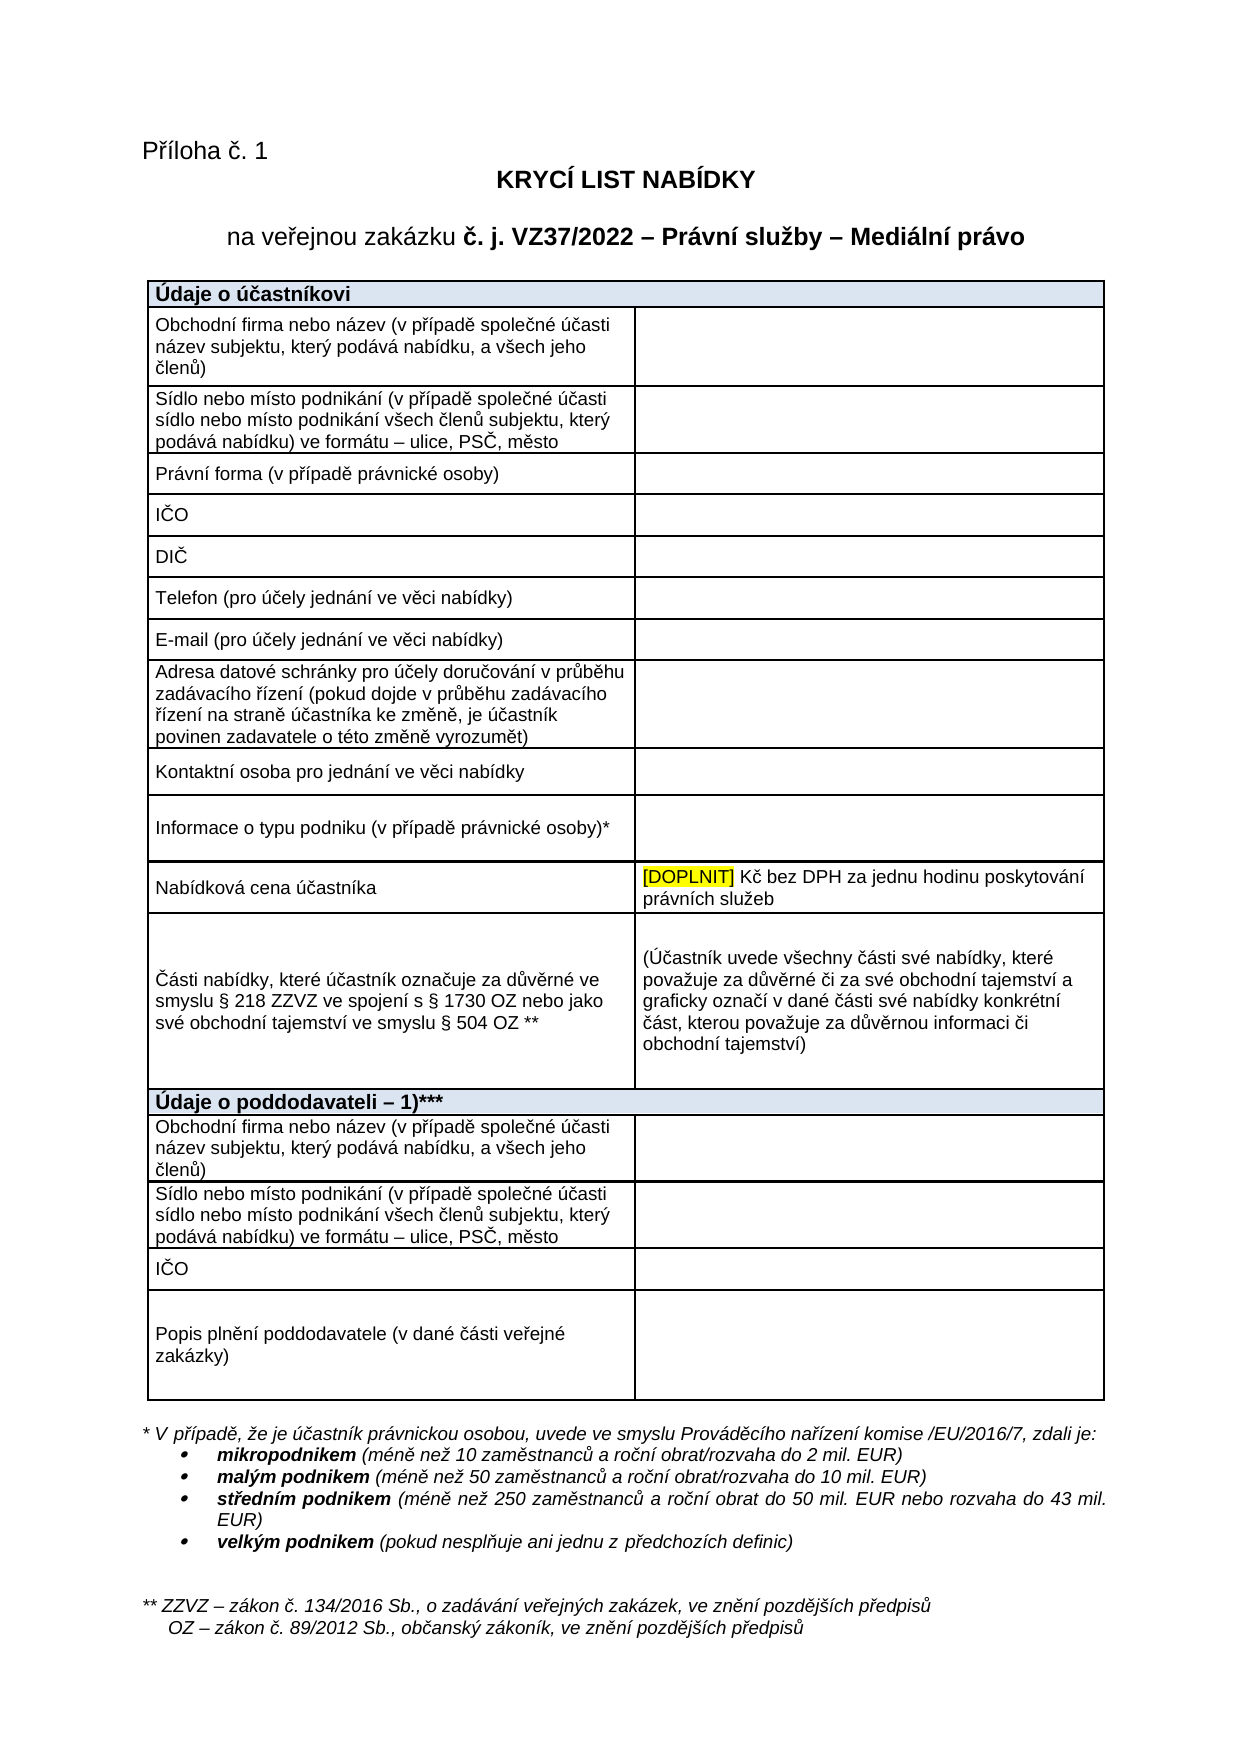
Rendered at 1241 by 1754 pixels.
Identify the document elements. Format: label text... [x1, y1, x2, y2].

text na veřejnou zakázku č. j. VZ37/2022 – Právní služby – Mediální právo [142, 222, 1110, 251]
table_cell IČO [149, 495, 634, 535]
table_cell DIČ [149, 537, 634, 576]
table_cell Kontaktní osoba pro jednání ve věci nabídky [149, 749, 634, 793]
table_cell [636, 661, 1103, 747]
table_cell [636, 387, 1103, 452]
text KRYCÍ LIST NABÍDKY [142, 164, 1110, 193]
table_cell [636, 1291, 1103, 1399]
table_cell Nabídková cena účastníka [149, 863, 634, 912]
table_cell Sídlo nebo místo podnikání (v případě společné účasti sídlo nebo místo podnikání všech členů subjektu, který podává nabídku) ve formátu – ulice, PSČ, město [149, 387, 634, 452]
list malým podnikem (méně než 50 zaměstnanců a roční obrat/rozvaha do 10 mil. EUR) [179, 1466, 1110, 1487]
table_cell [636, 1116, 1103, 1180]
table_cell IČO [149, 1249, 634, 1288]
list středním podnikem (méně než 250 zaměstnanců a roční obrat do 50 mil. EUR nebo rozvaha do 43 mil. EUR) [179, 1487, 1110, 1531]
table_cell Telefon (pro účely jednání ve věci nabídky) [149, 578, 634, 617]
table_cell [636, 749, 1103, 793]
table_cell [636, 1249, 1103, 1288]
table_cell Obchodní firma nebo název (v případě společné účasti název subjektu, který podává nabídku, a všech jeho členů) [149, 1116, 634, 1180]
table_cell [636, 620, 1103, 659]
table_cell Sídlo nebo místo podnikání (v případě společné účasti sídlo nebo místo podnikání všech členů subjektu, který podává nabídku) ve formátu – ulice, PSČ, město [149, 1183, 634, 1247]
text ** ZZVZ – zákon č. 134/2016 Sb., o zadávání veřejných zakázek, ve znění pozdějších předpisů [142, 1595, 1110, 1617]
table_cell [636, 495, 1103, 535]
table_cell [636, 578, 1103, 617]
table_cell Informace o typu podniku (v případě právnické osoby)* [149, 796, 634, 860]
table_cell Obchodní firma nebo název (v případě společné účasti název subjektu, který podává nabídku, a všech jeho členů) [149, 308, 634, 385]
table_cell Části nabídky, které účastník označuje za důvěrné ve smyslu § 218 ZZVZ ve spojení s § 1730 OZ nebo jako své obchodní tajemství ve smyslu § 504 OZ ** [149, 914, 634, 1087]
text Příloha č. 1 [142, 136, 1110, 164]
list mikropodnikem (méně než 10 zaměstnanců a roční obrat/rozvaha do 2 mil. EUR) [179, 1444, 1110, 1466]
table_cell [636, 1183, 1103, 1247]
table_cell Popis plnění poddodavatele (v dané části veřejné zakázky) [149, 1291, 634, 1399]
table_cell E-mail (pro účely jednání ve věci nabídky) [149, 620, 634, 659]
list velkým podnikem (pokud nesplňuje ani jednu z předchozích definic) [179, 1531, 1110, 1552]
table_cell [636, 454, 1103, 493]
table_cell Adresa datové schránky pro účely doručování v průběhu zadávacího řízení (pokud dojde v průběhu zadávacího řízení na straně účastníka ke změně, je účastník povinen zadavatele o této změně vyrozumět) [149, 661, 634, 747]
table_cell [636, 796, 1103, 860]
table_cell [636, 537, 1103, 576]
table_cell [636, 308, 1103, 385]
text * V případě, že je účastník právnickou osobou, uvede ve smyslu Prováděcího nařízení komise /EU/2016/7, zdali je: [142, 1422, 1110, 1444]
table_cell [DOPLNIT] Kč bez DPH za jednu hodinu poskytování právních služeb [636, 863, 1103, 912]
table_cell (Účastník uvede všechny části své nabídky, které považuje za důvěrné či za své obchodní tajemství a graficky označí v dané části své nabídky konkrétní část, kterou považuje za důvěrnou informaci či obchodní tajemství) [636, 914, 1103, 1087]
table_cell Údaje o poddodavateli – 1)*** [149, 1090, 1103, 1113]
table_header Údaje o účastníkovi [149, 282, 1103, 306]
text OZ – zákon č. 89/2012 Sb., občanský zákoník, ve znění pozdějších předpisů [142, 1617, 1110, 1638]
table_cell Právní forma (v případě právnické osoby) [149, 454, 634, 493]
